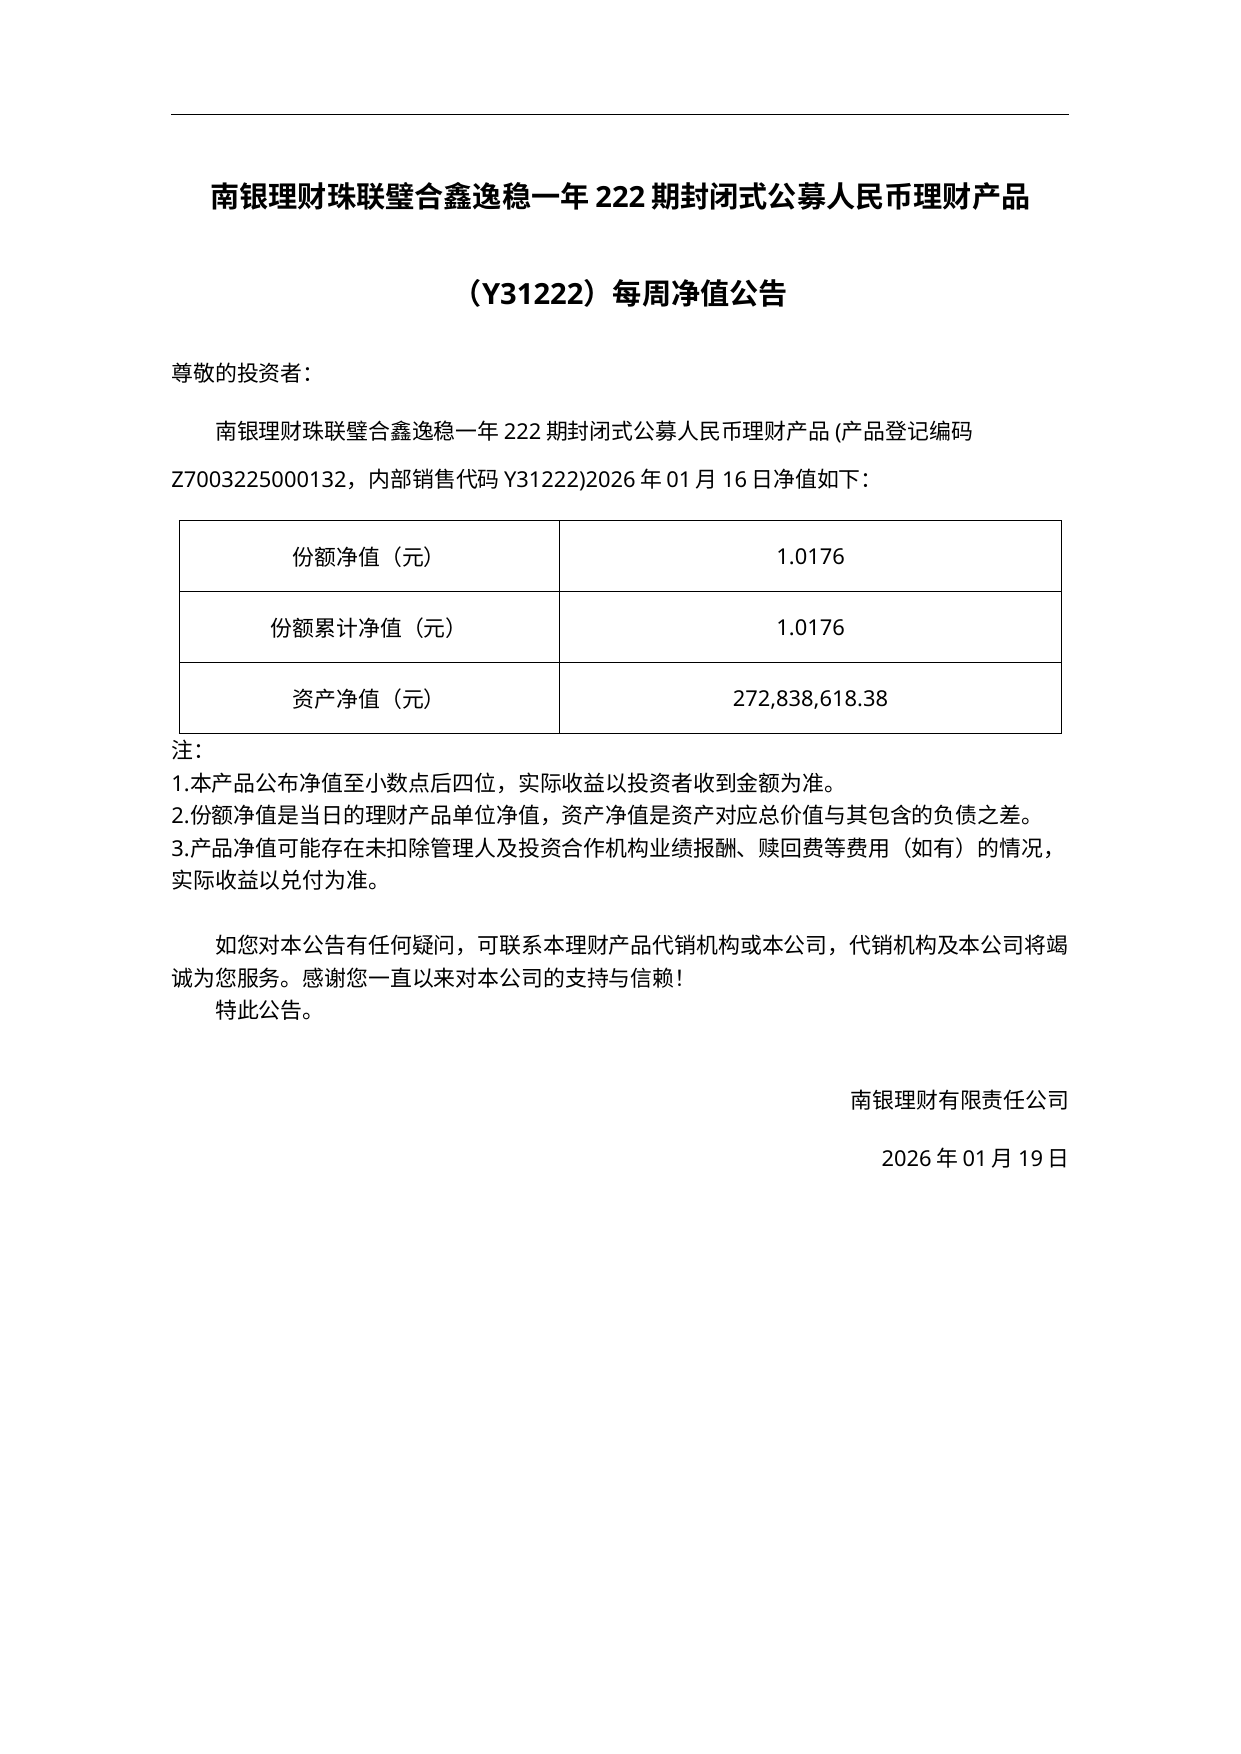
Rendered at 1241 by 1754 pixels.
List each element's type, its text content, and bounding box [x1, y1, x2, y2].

text 注： [171, 733, 1069, 765]
text 2026年01月19日 [171, 1140, 1069, 1173]
text 1.本产品公布净值至小数点后四位，实际收益以投资者收到金额为准。 [171, 765, 1069, 798]
text 2.份额净值是当日的理财产品单位净值，资产净值是资产对应总价值与其包含的负债之差。 [171, 798, 1069, 830]
text 如您对本公告有任何疑问，可联系本理财产品代销机构或本公司，代销机构及本公司将竭诚为您服务。感谢您一直以来对本公司的支持与信赖！ [171, 928, 1069, 993]
table_cell 272,838,618.38 [560, 663, 1061, 733]
table_cell 资产净值（元） [180, 663, 559, 733]
text 南银理财珠联璧合鑫逸稳一年222期封闭式公募人民币理财产品（Y31222）每周净值公告 [171, 162, 1069, 324]
text 南银理财有限责任公司 [171, 1082, 1069, 1115]
table_header 1.0176 [560, 521, 1061, 591]
text 3.产品净值可能存在未扣除管理人及投资合作机构业绩报酬、赎回费等费用（如有）的情况，实际收益以兑付为准。 [171, 830, 1069, 895]
table_header 份额净值（元） [180, 521, 559, 591]
table_cell 份额累计净值（元） [180, 592, 559, 662]
text 特此公告。 [171, 993, 1069, 1025]
text 南银理财珠联璧合鑫逸稳一年222期封闭式公募人民币理财产品 (产品登记编码Z7003225000132，内部销售代码Y31222)2026年01月16日净值如下： [171, 413, 1069, 494]
table_cell 1.0176 [560, 592, 1061, 662]
text 尊敬的投资者： [171, 355, 1069, 388]
